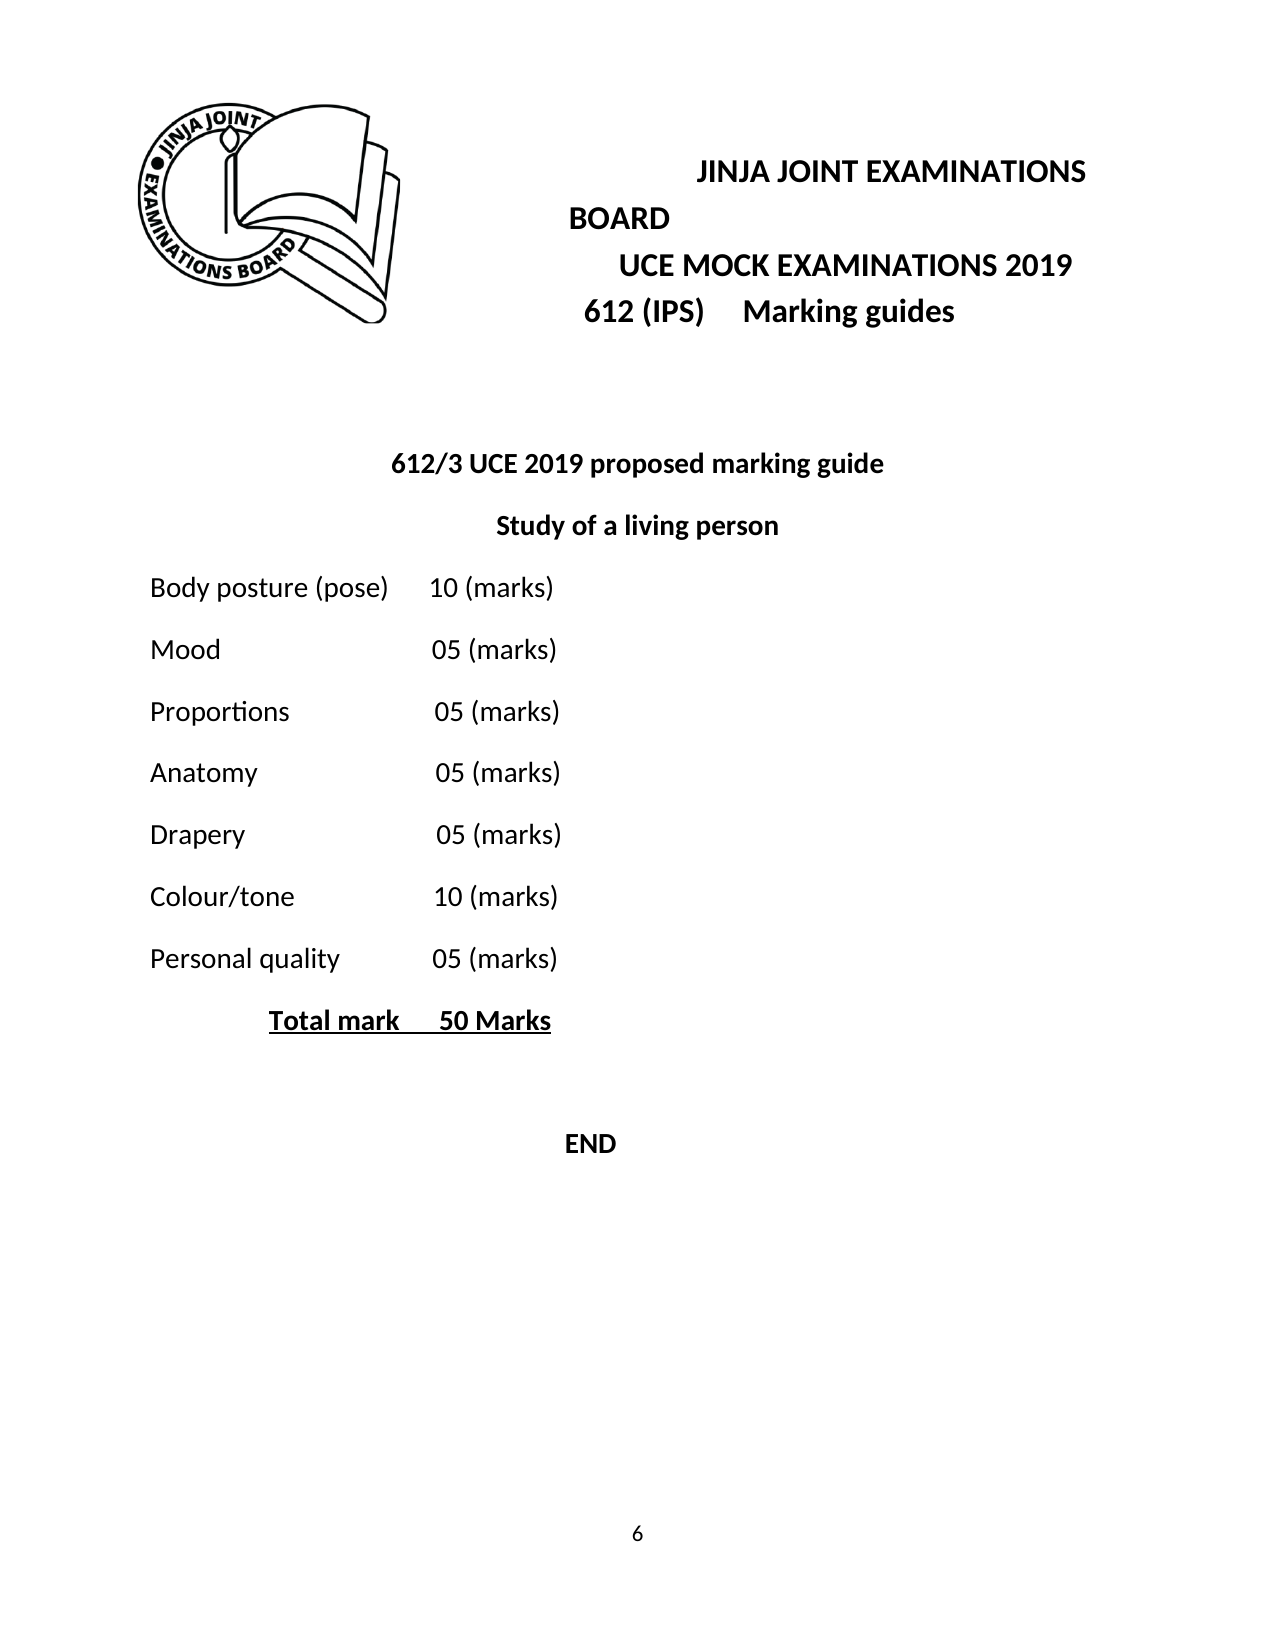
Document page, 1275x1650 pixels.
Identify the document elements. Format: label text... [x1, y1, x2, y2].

text Personal quality 05 (marks) [150, 940, 1125, 975]
text Proportions 05 (marks) [150, 693, 1125, 728]
text Mood 05 (marks) [150, 631, 1125, 667]
text END [150, 1125, 1125, 1161]
text 612 (IPS) Marking guides [150, 290, 1125, 331]
picture [137, 99, 401, 322]
text 612/3 UCE 2019 proposed marking guide [150, 446, 1125, 481]
text Body posture (pose) 10 (marks) [150, 569, 1125, 605]
list JINJA JOINT EXAMINATIONS BOARD [398, 150, 1125, 237]
list UCE MOCK EXAMINATIONS 2019 [395, 243, 1125, 284]
text Drapery 05 (marks) [150, 816, 1125, 852]
text Study of a living person [150, 507, 1125, 543]
text Colour/tone 10 (marks) [150, 878, 1125, 914]
text Anatomy 05 (marks) [150, 754, 1125, 790]
text Total mark 50 Marks [150, 1002, 1125, 1037]
